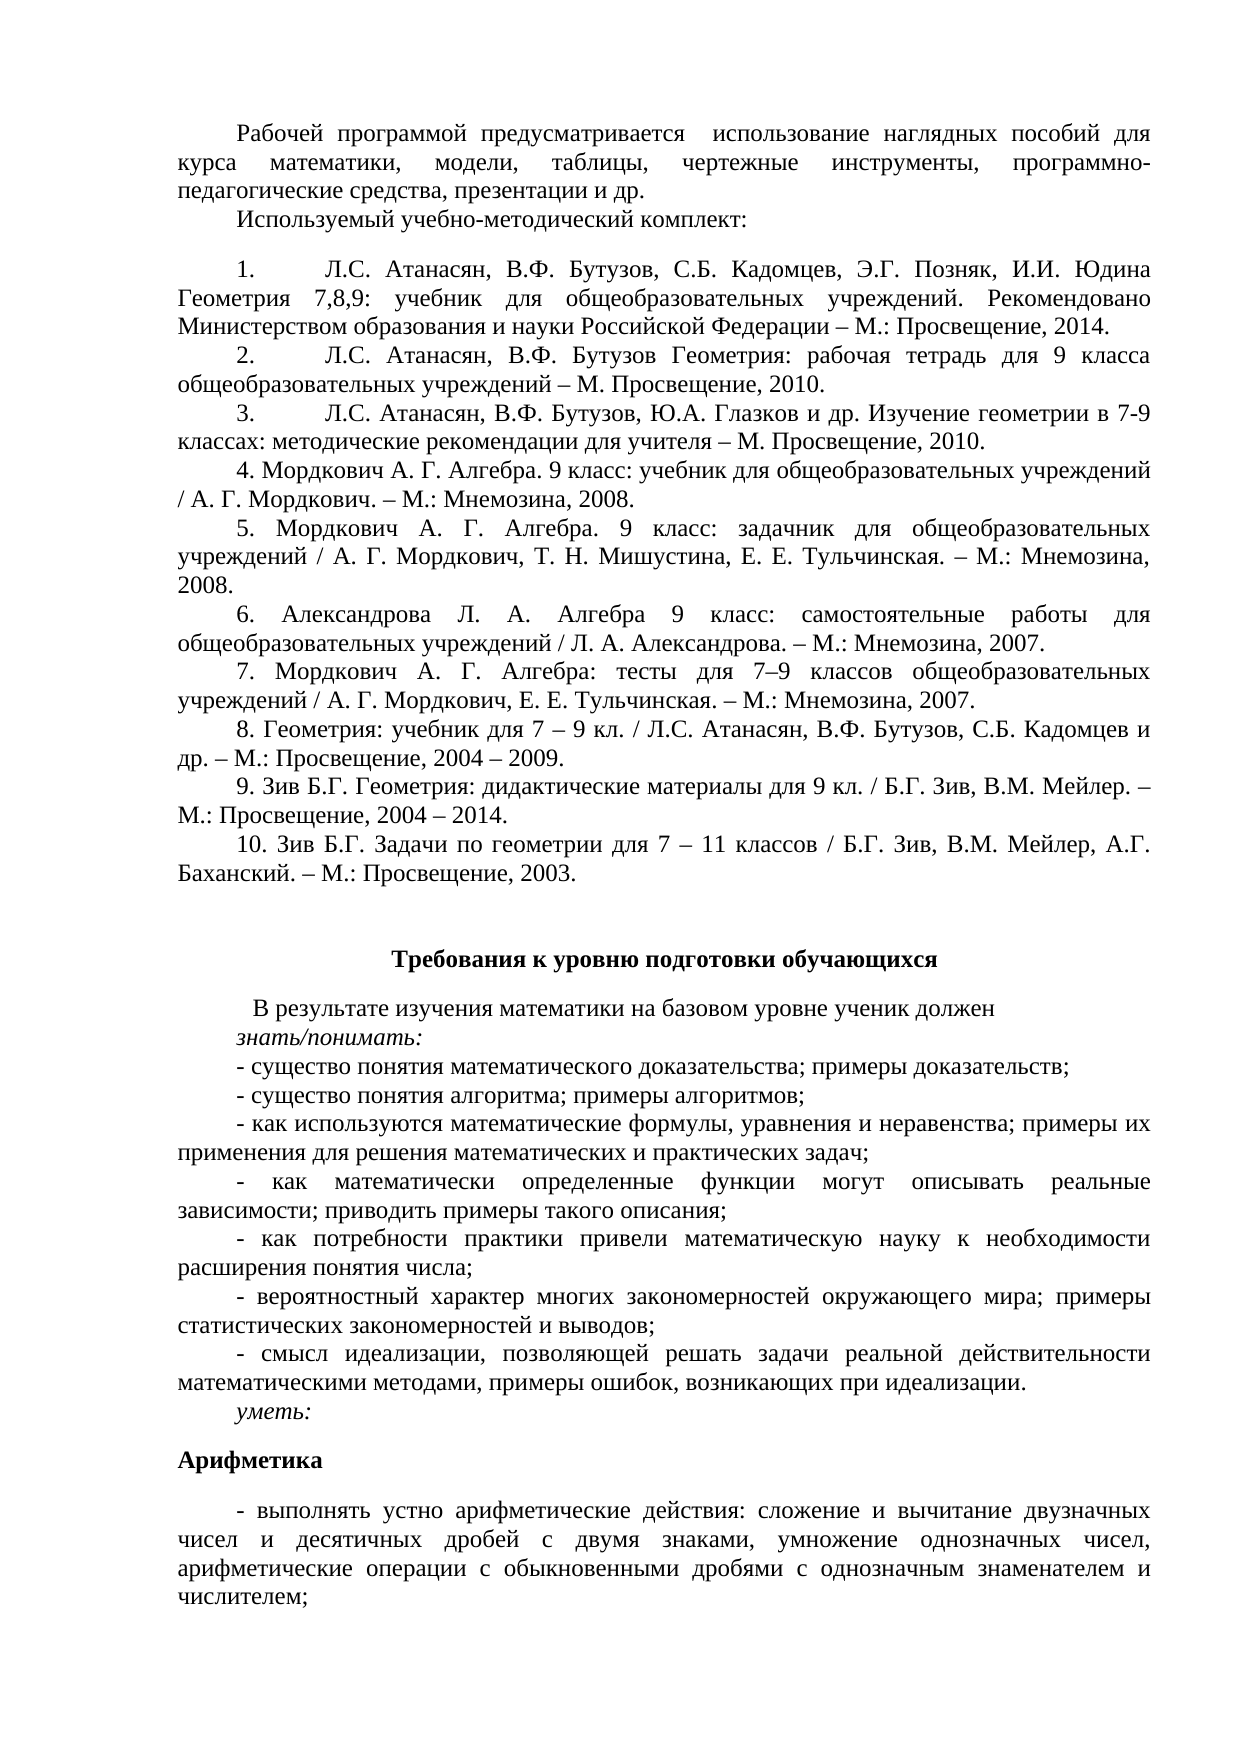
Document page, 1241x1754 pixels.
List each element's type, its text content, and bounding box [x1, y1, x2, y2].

list В результате изучения математики на базовом уровне ученик должен [252, 993, 1152, 1022]
text - существо понятия математического доказательства; примеры доказательств; [177, 1051, 1152, 1080]
text 3. Л.С. Атанасян, В.Ф. Бутузов, Ю.А. Глазков и др. Изучение геометрии в 7-9 классах: методические рекомендации для учителя – М. Просвещение, 2010. [177, 398, 1152, 455]
text Арифметика [177, 1446, 1152, 1474]
text 9. Зив Б.Г. Геометрия: дидактические материалы для 9 кл. / Б.Г. Зив, В.М. Мейлер. – М.: Просвещение, 2004 – 2014. [177, 771, 1152, 829]
text - выполнять устно арифметические действия: сложение и вычитание двузначных чисел и десятичных дробей с двумя знаками, умножение однозначных чисел, арифметические операции с обыкновенными дробями с однозначным знаменателем и числителем; [177, 1495, 1152, 1610]
text 6. Александрова Л. А. Алгебра 9 класс: самостоятельные работы для общеобразовательных учреждений / Л. А. Александрова. – М.: Мнемозина, 2007. [177, 599, 1152, 656]
text - вероятностный характер многих закономерностей окружающего мира; примеры статистических закономерностей и выводов; [177, 1281, 1152, 1338]
text 8. Геометрия: учебник для 7 – 9 кл. / Л.С. Атанасян, В.Ф. Бутузов, С.Б. Кадомцев и др. – М.: Просвещение, 2004 – 2009. [177, 714, 1152, 771]
text 10. Зив Б.Г. Задачи по геометрии для 7 – 11 классов / Б.Г. Зив, В.М. Мейлер, А.Г. Баханский. – М.: Просвещение, 2003. [177, 829, 1152, 886]
text уметь: [177, 1396, 1152, 1425]
text 7. Мордкович А. Г. Алгебра: тесты для 7–9 классов общеобразовательных учреждений / А. Г. Мордкович, Е. Е. Тульчинская. – М.: Мнемозина, 2007. [177, 656, 1152, 714]
text Рабочей программой предусматривается использование наглядных пособий для курса математики, модели, таблицы, чертежные инструменты, программно-педагогические средства, презентации и др. [177, 118, 1152, 204]
list Используемый учебно-методический комплект: [177, 204, 1152, 233]
text 5. Мордкович А. Г. Алгебра. 9 класс: задачник для общеобразовательных учреждений / А. Г. Мордкович, Т. Н. Мишустина, Е. Е. Тульчинская. – М.: Мнемозина, 2008. [177, 513, 1152, 599]
text - существо понятия алгоритма; примеры алгоритмов; [177, 1080, 1152, 1108]
text 2. Л.С. Атанасян, В.Ф. Бутузов Геометрия: рабочая тетрадь для 9 класса общеобразовательных учреждений – М. Просвещение, 2010. [177, 340, 1152, 398]
text знать/понимать: [177, 1022, 1152, 1051]
text - как математически определенные функции могут описывать реальные зависимости; приводить примеры такого описания; [177, 1166, 1152, 1223]
text 1. Л.С. Атанасян, В.Ф. Бутузов, С.Б. Кадомцев, Э.Г. Позняк, И.И. Юдина Геометрия 7,8,9: учебник для общеобразовательных учреждений. Рекомендовано Министерством образования и науки Российской Федерации – М.: Просвещение, 2014. [177, 254, 1152, 340]
text Требования к уровню подготовки обучающихся [177, 944, 1152, 973]
text - как потребности практики привели математическую науку к необходимости расширения понятия числа; [177, 1223, 1152, 1281]
text - смысл идеализации, позволяющей решать задачи реальной действительности математическими методами, примеры ошибок, возникающих при идеализации. [177, 1338, 1152, 1396]
text 4. Мордкович А. Г. Алгебра. 9 класс: учебник для общеобразовательных учреждений / А. Г. Мордкович. – М.: Мнемозина, 2008. [177, 455, 1152, 513]
text - как используются математические формулы, уравнения и неравенства; примеры их применения для решения математических и практических задач; [177, 1108, 1152, 1166]
